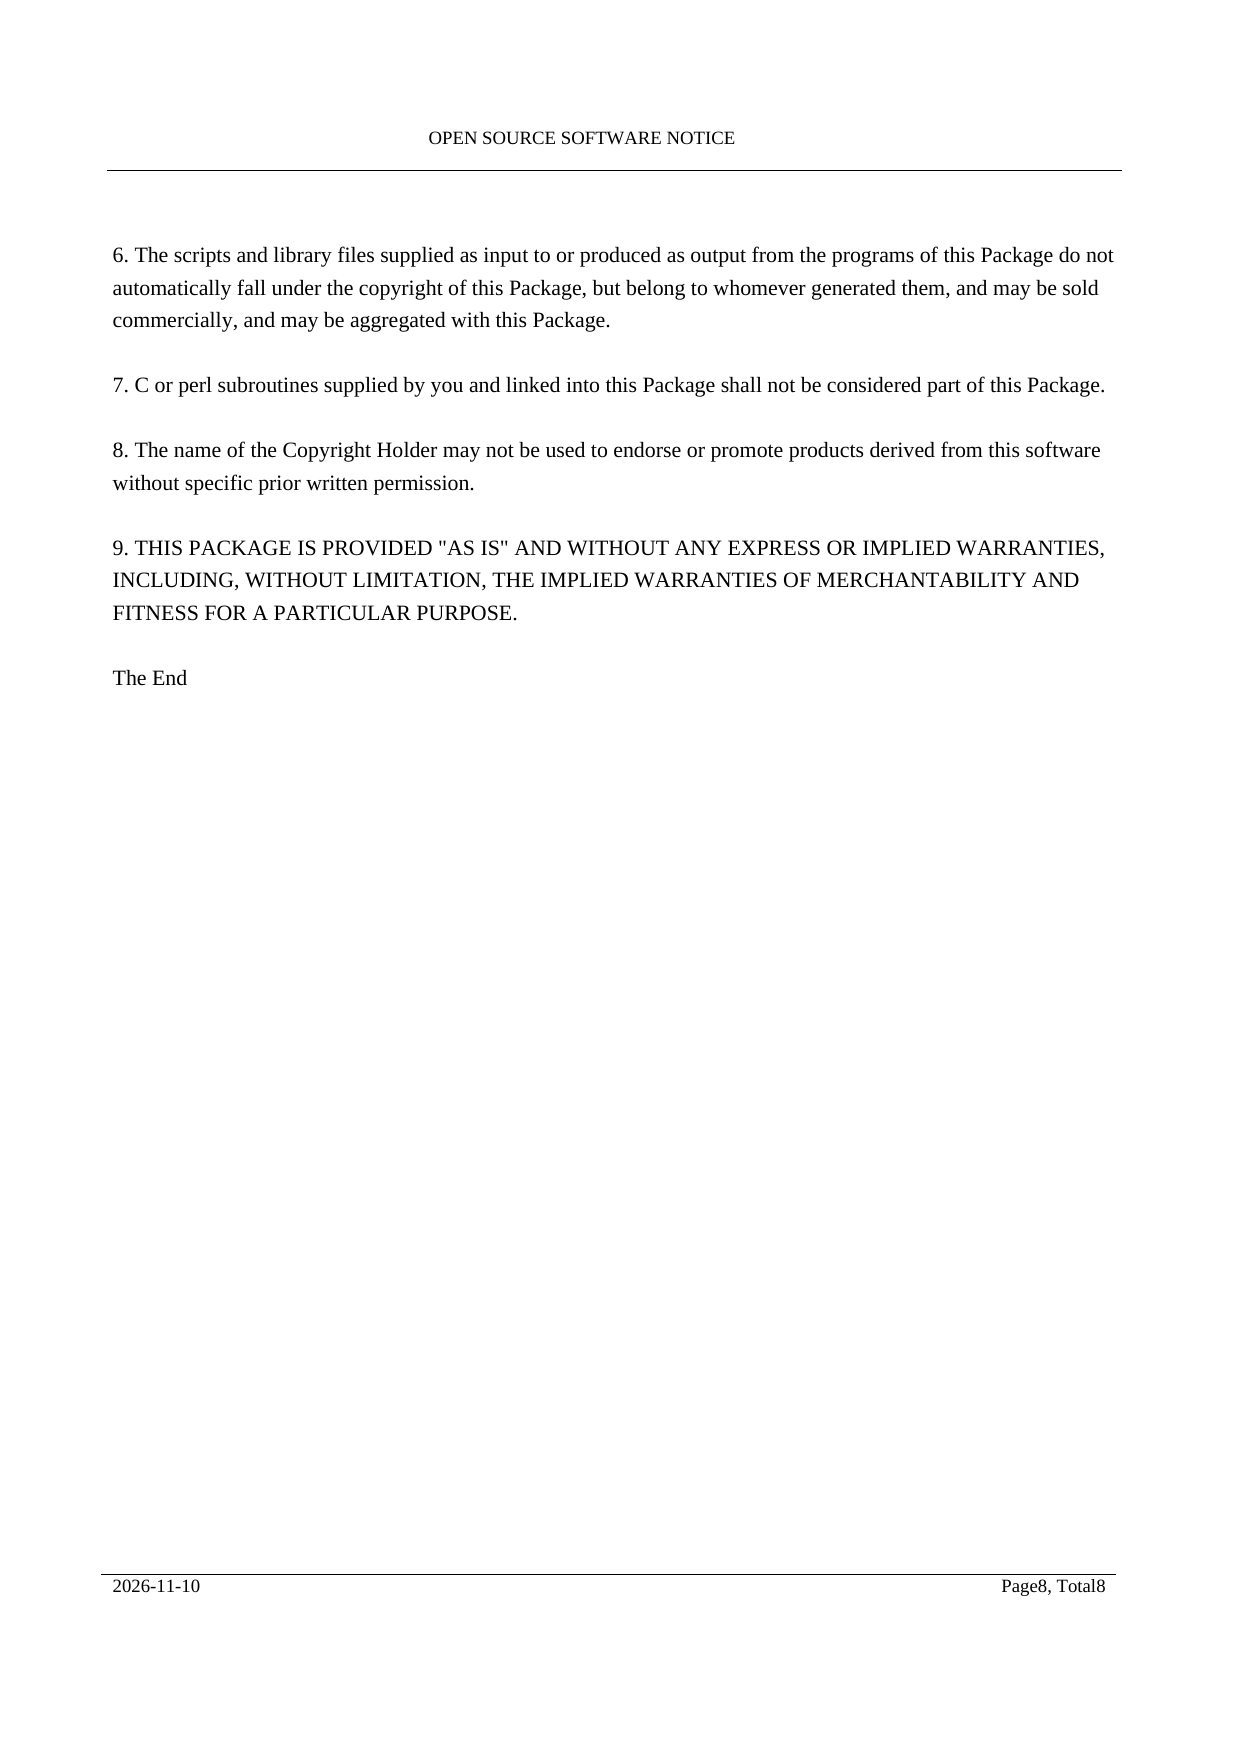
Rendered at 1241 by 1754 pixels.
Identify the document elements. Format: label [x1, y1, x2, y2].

text [112, 206, 1128, 694]
